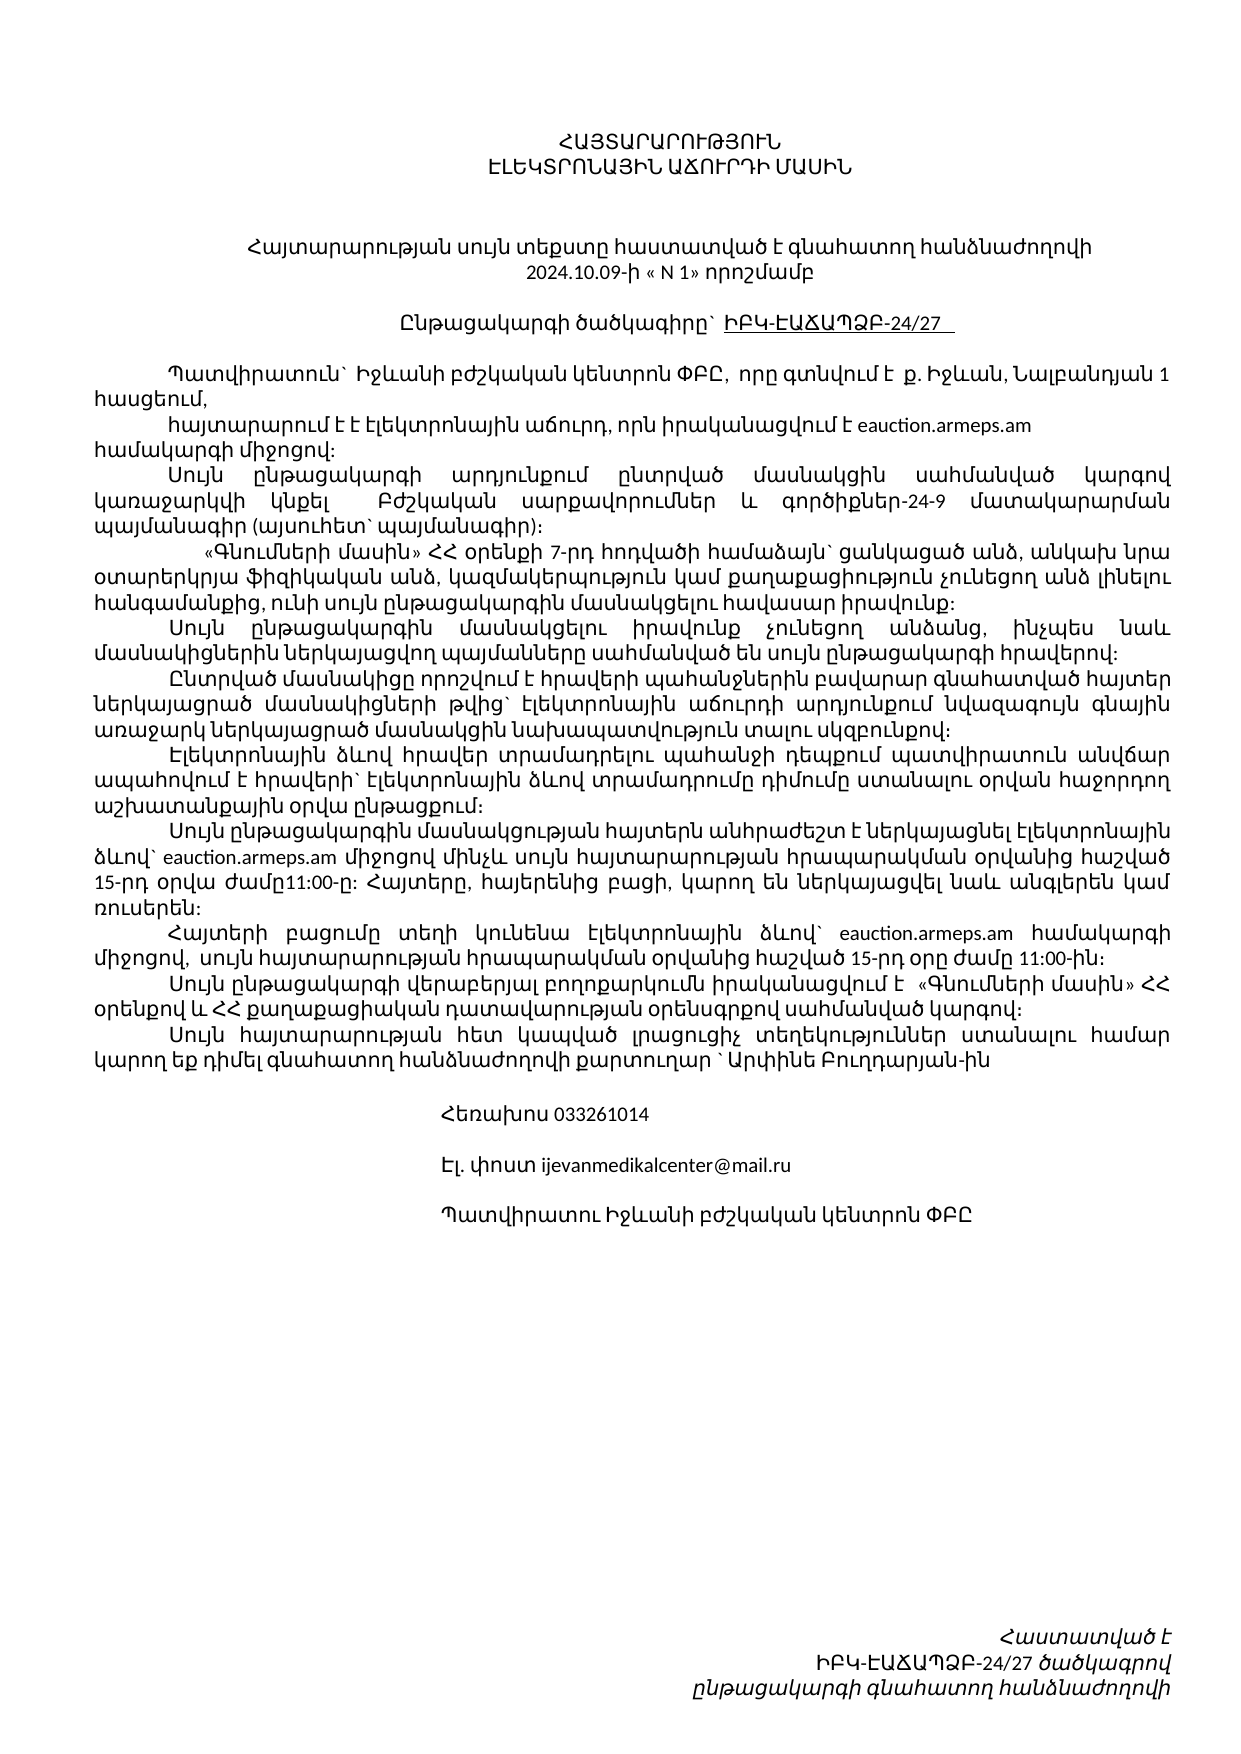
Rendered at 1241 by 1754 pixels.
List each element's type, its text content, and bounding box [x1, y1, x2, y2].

text ՀԱՅՏԱՐԱՐՈՒԹՅՈՒՆ [94, 129, 1171, 154]
text Հայտարարության սույն տեքստը հաստատված է գնահատող հանձնաժողովի [94, 234, 1171, 259]
text ընթացակարգի գնահատող հանձնաժողովի [94, 1675, 1171, 1701]
text Էլ. փոստ ijevanmedikalcenter@mail.ru [94, 1152, 1171, 1177]
text Սույն ընթացակարգին մասնակցելու իրավունք չունեցող անձանց, ինչպես նաև մասնակիցներին ներկայացվող պայմանները սահմանված են սույն ընթացակարգի հրավերով: [94, 615, 1171, 666]
text Սույն ընթացակարգի արդյունքում ընտրված մասնակցին սահմանված կարգով կառաջարկվի կնքել Բժշկական սարքավորումներ և գործիքներ-24-9 մատակարարման պայմանագիր (այսուհետ` պայմանագիր)։ [94, 463, 1171, 539]
text ԻԲԿ-ԷԱՃԱՊՁԲ-24/27 ծածկագրով [94, 1650, 1171, 1675]
text Ընթացակարգի ծածկագիրը` ԻԲԿ-ԷԱՃԱՊՁԲ-24/27 [94, 310, 1171, 336]
text Սույն ընթացակարգին մասնակցության հայտերն անհրաժեշտ է ներկայացնել էլեկտրոնային ձևով` eauction.armeps.am միջոցով մինչև սույն հայտարարության հրապարակման օրվանից հաշված 15-րդ օրվա ժամը11:00-ը: Հայտերը, հայերենից բացի, կարող են ներկայացվել նաև անգլերեն կամ ռուսերեն: [94, 818, 1171, 920]
text Սույն հայտարարության հետ կապված լրացուցիչ տեղեկություններ ստանալու համար կարող եք դիմել գնահատող հանձնաժողովի քարտուղար ` Արփինե Բուղդարյան-ին [94, 1022, 1171, 1073]
text «Գնումների մասին» ՀՀ օրենքի 7-րդ հոդվածի համաձայն` ցանկացած անձ, անկախ նրա օտարերկրյա ֆիզիկական անձ, կազմակերպություն կամ քաղաքացիություն չունեցող անձ լինելու հանգամանքից, ունի սույն ընթացակարգին մասնակցելու հավասար իրավունք: [94, 539, 1171, 615]
text Հեռախոս 033261014 [94, 1101, 1171, 1126]
text Պատվիրատուն` Իջևանի բժշկական կենտրոն ՓԲԸ, որը գտնվում է ք. Իջևան, Նալբանդյան 1 հասցեում, [94, 361, 1171, 412]
text 2024.10.09 -ի « N 1» որոշմամբ [94, 259, 1171, 285]
text Հայտերի բացումը տեղի կունենա էլեկտրոնային ձևով` eauction.armeps.am համակարգի միջոցով, սույն հայտարարության հրապարակման օրվանից հաշված 15-րդ օրը ժամը 11:00-ին։ [94, 920, 1171, 971]
text Ընտրված մասնակիցը որոշվում է հրավերի պահանջներին բավարար գնահատված հայտեր ներկայացրած մասնակիցների թվից` էլեկտրոնային աճուրդի արդյունքում նվազագույն գնային առաջարկ ներկայացրած մասնակցին նախապատվություն տալու սկզբունքով։ [94, 666, 1171, 742]
text Պատվիրատու Իջևանի բժշկական կենտրոն ՓԲԸ [94, 1203, 1171, 1228]
text Սույն ընթացակարգի վերաբերյալ բողոքարկումն իրականացվում է «Գնումների մասին» ՀՀ օրենքով և ՀՀ քաղաքացիական դատավարության օրենսգրքով սահմանված կարգով։ [94, 971, 1171, 1022]
text հայտարարում է է էլեկտրոնային աճուրդ, որն իրականացվում է eauction.armeps.am համակարգի միջոցով: [94, 412, 1171, 463]
text Էլեկտրոնային ձևով հրավեր տրամադրելու պահանջի դեպքում պատվիրատուն անվճար ապահովում է հրավերի` էլեկտրոնային ձևով տրամադրումը դիմումը ստանալու օրվան հաջորդող աշխատանքային օրվա ընթացքում։ [94, 742, 1171, 818]
text Հաստատված է [94, 1624, 1171, 1650]
text ԷԼԵԿՏՐՈՆԱՅԻՆ ԱՃՈՒՐԴԻ ՄԱՍԻՆ [94, 154, 1171, 180]
